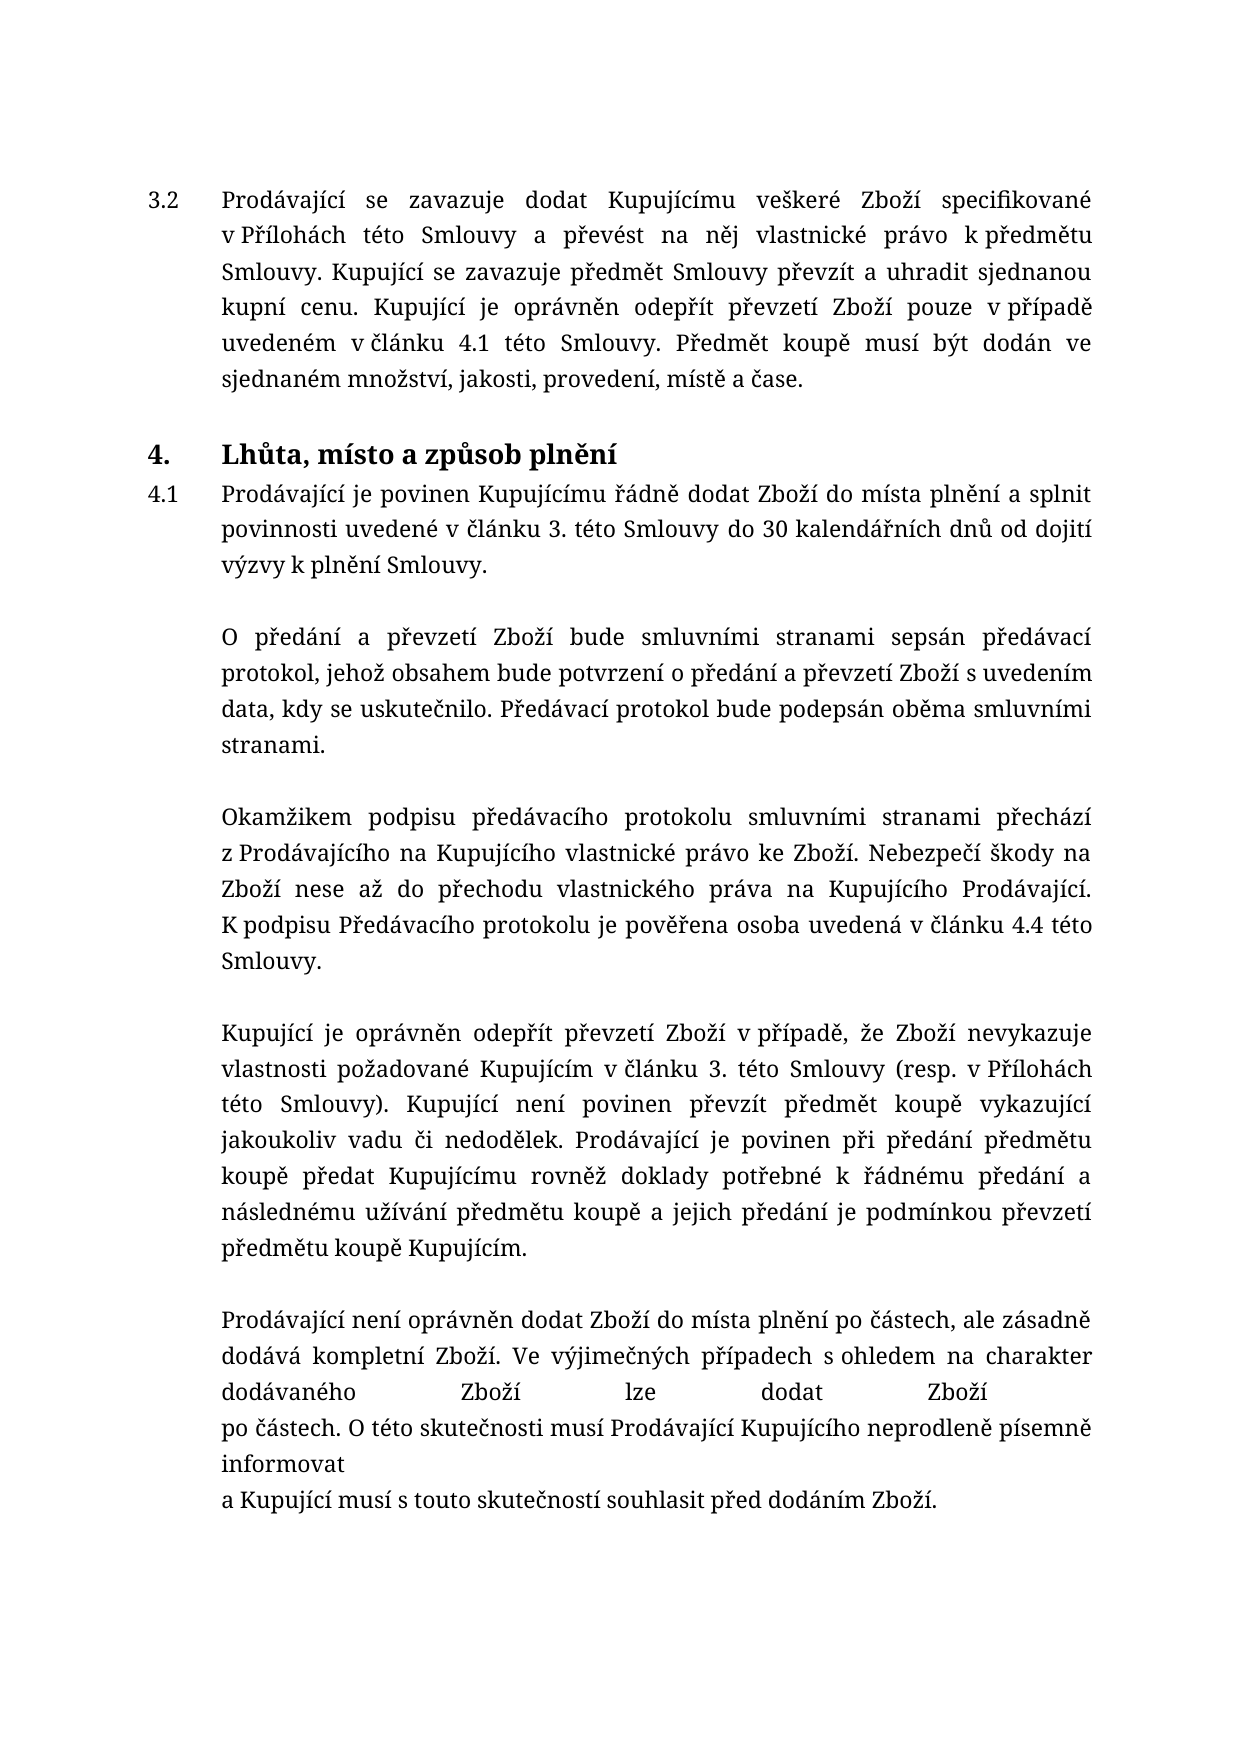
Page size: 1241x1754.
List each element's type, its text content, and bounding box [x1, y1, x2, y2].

text 4. Lhůta, místo a způsob plnění [148, 435, 1093, 472]
text Kupující je oprávněn odepřít převzetí Zboží v případě, že Zboží nevykazuje vlastnosti požadované Kupujícím v článku 3. této Smlouvy (resp. v Přílohách této Smlouvy). Kupující není povinen převzít předmět koupě vykazující jakoukoliv vadu či nedodělek. Prodávající je povinen při předání předmětu koupě předat Kupujícímu rovněž doklady potřebné k řádnému předání a následnému užívání předmětu koupě a jejich předání je podmínkou převzetí předmětu koupě Kupujícím. [221, 1017, 1093, 1263]
text O předání a převzetí Zboží bude smluvními stranami sepsán předávací protokol, jehož obsahem bude potvrzení o předání a převzetí Zboží s uvedením data, kdy se uskutečnilo. Předávací protokol bude podepsán oběma smluvními stranami. [221, 621, 1093, 760]
text 4.1 Prodávající je povinen Kupujícímu řádně dodat Zboží do místa plnění a splnit povinnosti uvedené v článku 3. této Smlouvy do 30 kalendářních dnů od dojití výzvy k plnění Smlouvy. [148, 477, 1093, 581]
text Okamžikem podpisu předávacího protokolu smluvními stranami přechází z Prodávajícího na Kupujícího vlastnické právo ke Zboží. Nebezpečí škody na Zboží nese až do přechodu vlastnického práva na Kupujícího Prodávající. K podpisu Předávacího protokolu je pověřena osoba uvedená v článku 4.4 této Smlouvy. [221, 801, 1093, 976]
list Prodávající se zavazuje dodat Kupujícímu veškeré Zboží specifikované v Přílohách této Smlouvy a převést na něj vlastnické právo k předmětu Smlouvy. Kupující se zavazuje předmět Smlouvy převzít a uhradit sjednanou kupní cenu. Kupující je oprávněn odepřít převzetí Zboží pouze v případě uvedeném v článku 4.1 této Smlouvy. Předmět koupě musí být dodán ve sjednaném množství, jakosti, provedení, místě a čase. [148, 183, 1093, 394]
text Prodávající není oprávněn dodat Zboží do místa plnění po částech, ale zásadně dodává kompletní Zboží. Ve výjimečných případech s ohledem na charakter dodávaného Zboží lze dodat Zboží po částech. O této skutečnosti musí Prodávající Kupujícího neprodleně písemně informovat a Kupující musí s touto skutečností souhlasit před dodáním Zboží. [221, 1304, 1093, 1515]
